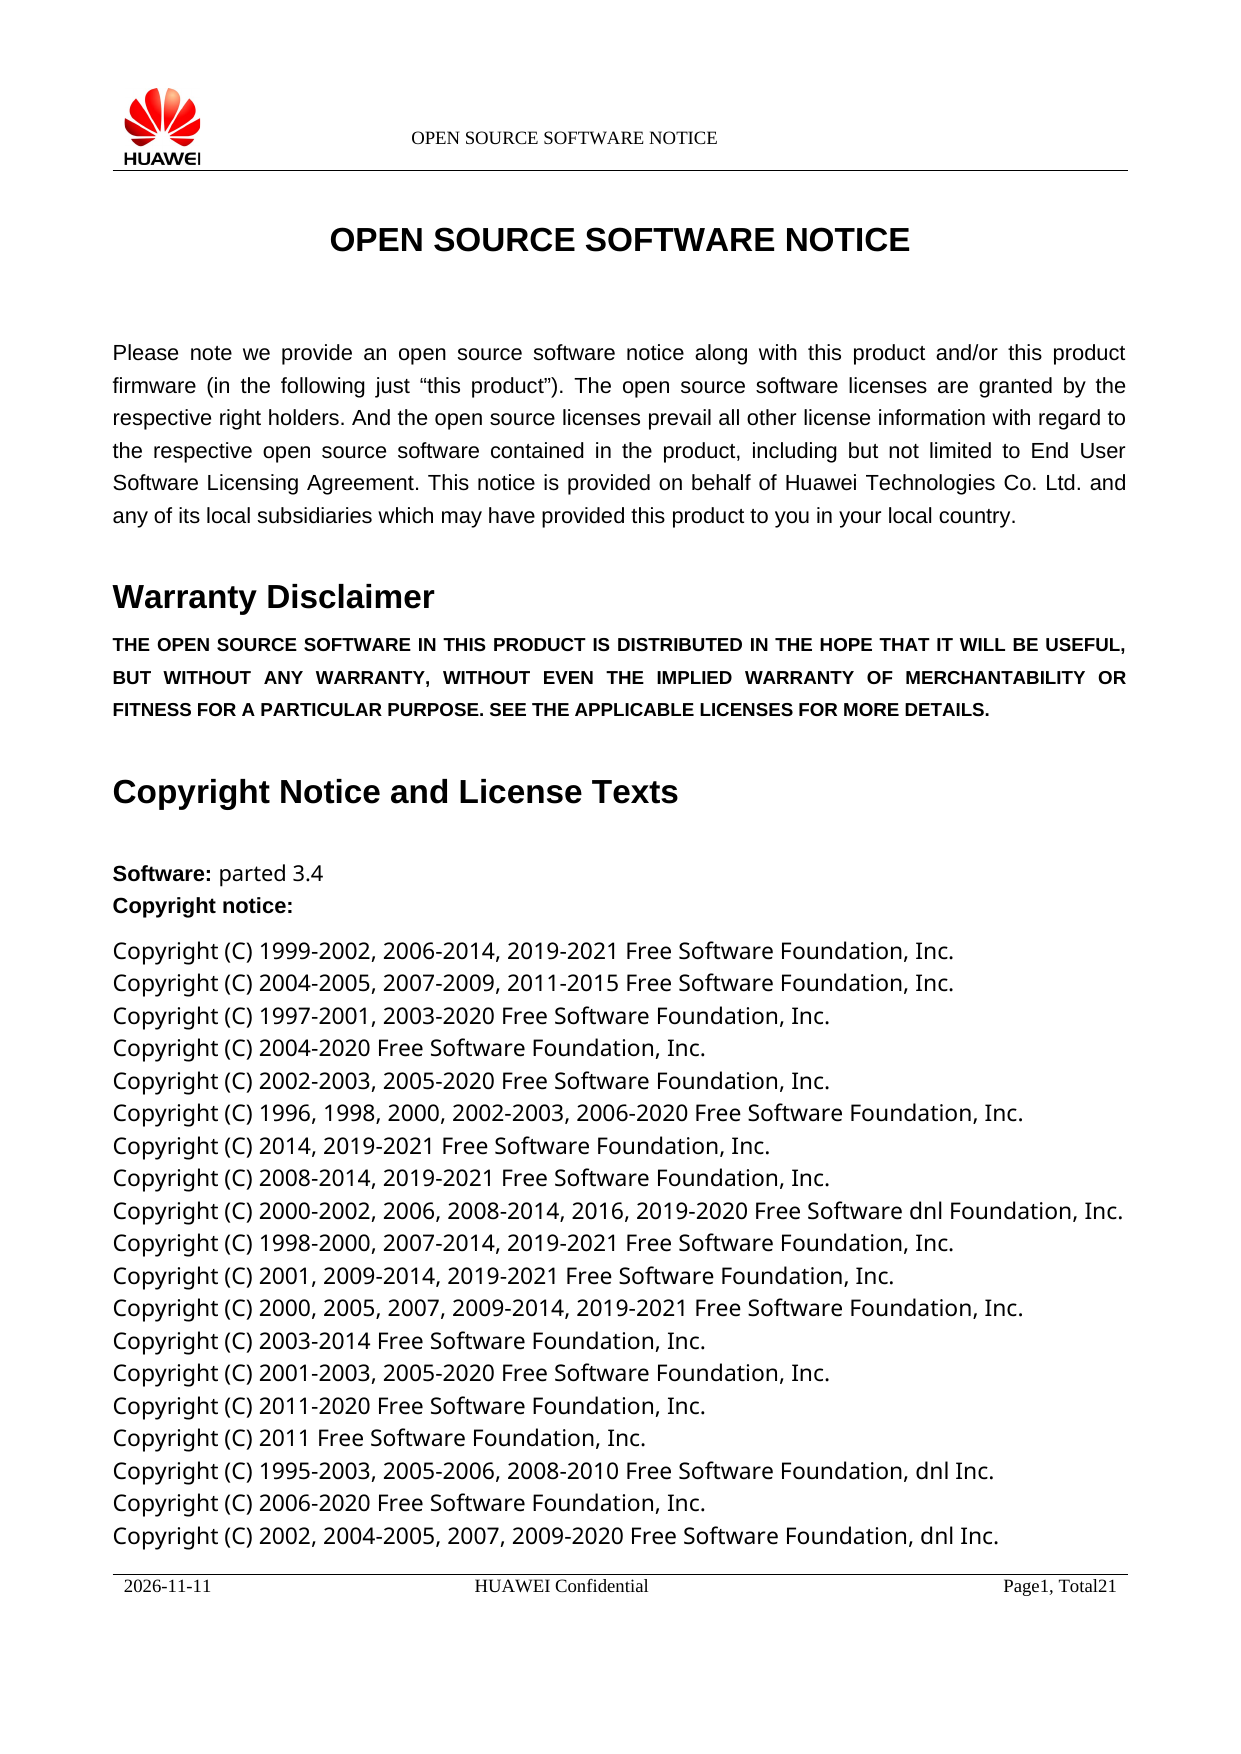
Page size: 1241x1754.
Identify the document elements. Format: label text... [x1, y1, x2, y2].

text Warranty Disclaimer [112, 564, 1128, 629]
text The open source software in this product is distributed in the hope that it will be useful, but WITHOUT ANY WARRANTY, without even the implied warranty of MERCHANTABILITY or FITNESS FOR A PARTICULAR PURPOSE. See the applicable licenses for more details. [112, 629, 1128, 726]
title Software: parted 3.4 [112, 856, 1128, 889]
picture [124, 88, 201, 165]
text Please note we provide an open source software notice along with this product and/or this product firmware (in the following just “this product”). The open source software licenses are granted by the respective right holders. And the open source licenses prevail all other license information with regard to the respective open source software contained in the product, including but not limited to End User Software Licensing Agreement. This notice is provided on behalf of Huawei Technologies Co. Ltd. and any of its local subsidiaries which may have provided this product to you in your local country. [112, 336, 1128, 531]
text Copyright notice: [112, 889, 1128, 921]
text Copyright Notice and License Texts [112, 759, 1128, 824]
text OPEN SOURCE SOFTWARE NOTICE [112, 206, 1128, 271]
